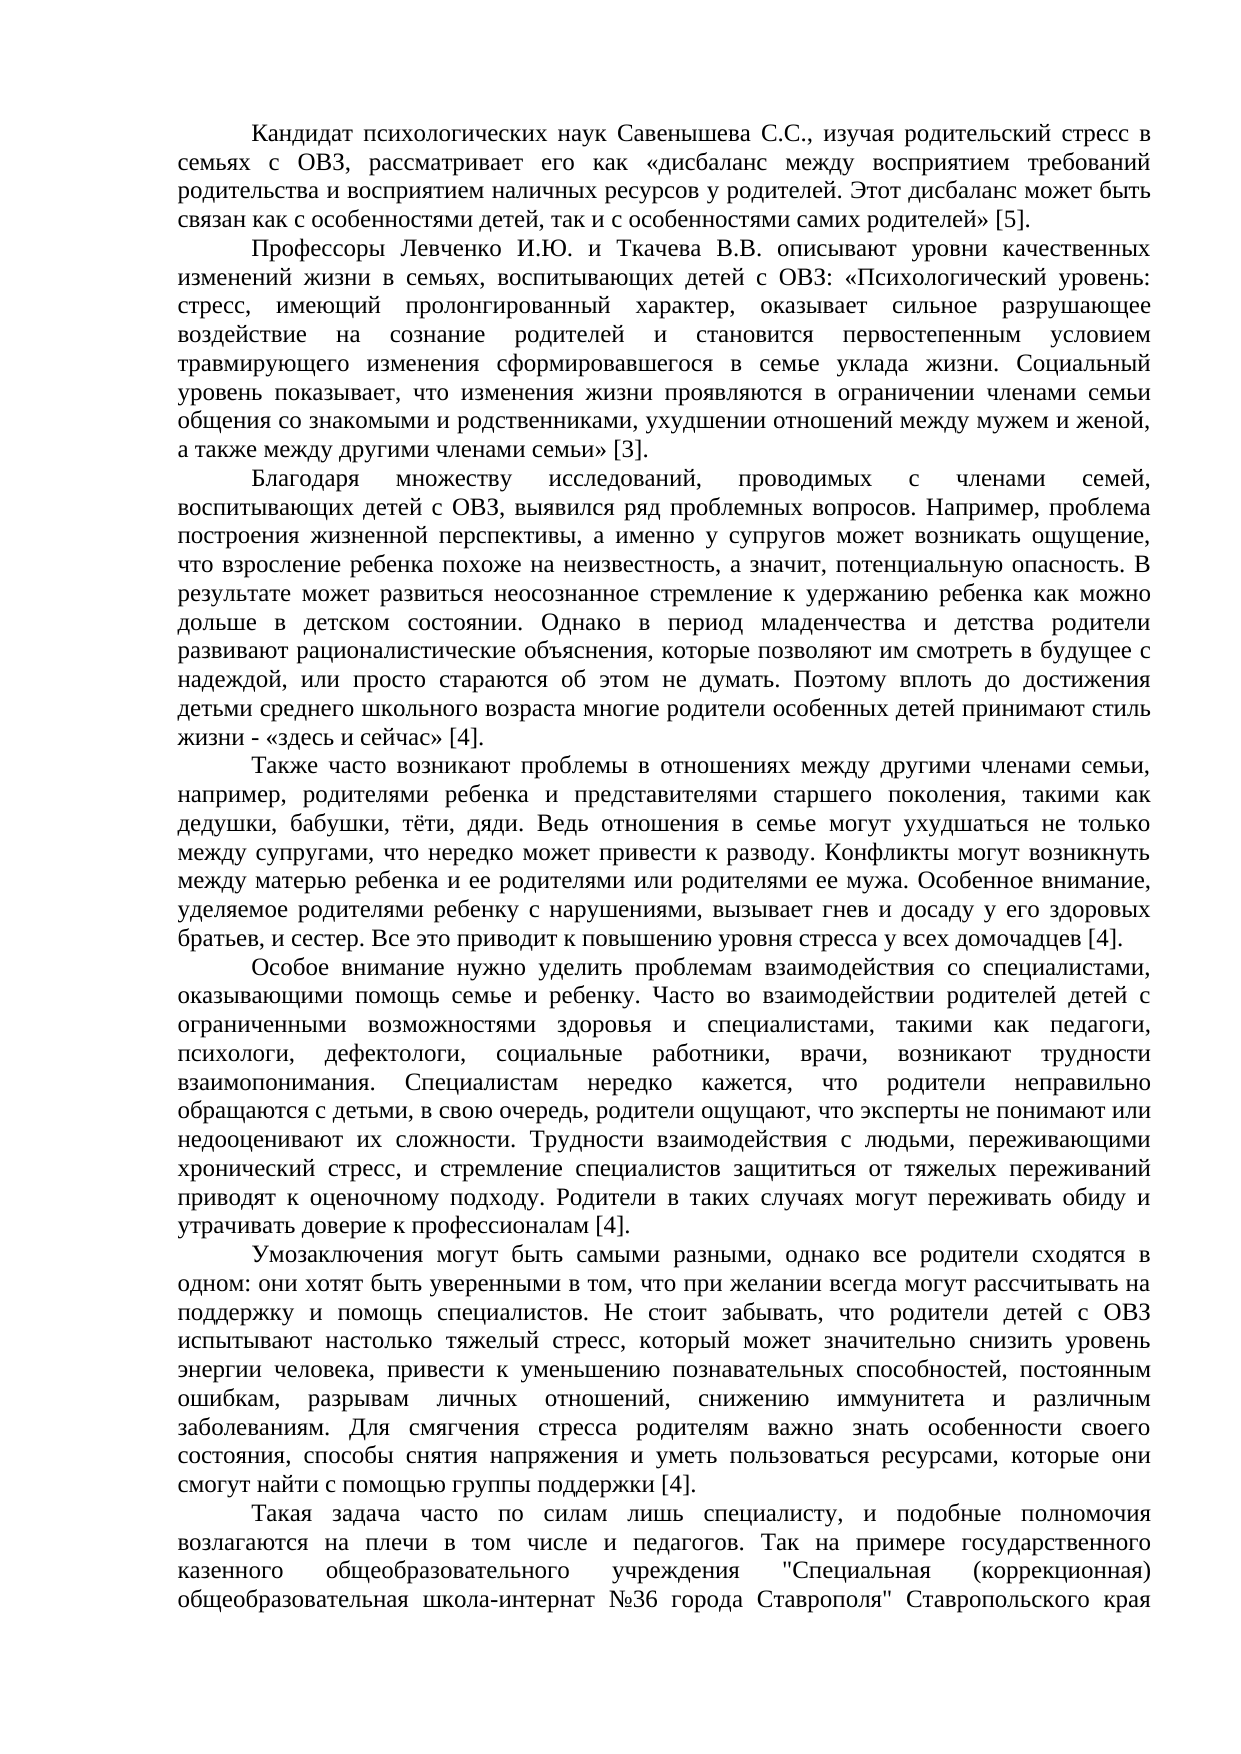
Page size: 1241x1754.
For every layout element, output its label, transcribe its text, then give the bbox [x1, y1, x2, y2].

text Благодаря множеству исследований, проводимых с членами семей, воспитывающих детей с ОВЗ, выявился ряд проблемных вопросов. Например, проблема построения жизненной перспективы, а именно у супругов может возникать ощущение, что взросление ребенка похоже на неизвестность, а значит, потенциальную опасность. В результате может развиться неосознанное стремление к удержанию ребенка как можно дольше в детском состоянии. Однако в период младенчества и детства родители развивают рационалистические объяснения, которые позволяют им смотреть в будущее с надеждой, или просто стараются об этом не думать. Поэтому вплоть до достижения детьми среднего школьного возраста многие родители особенных детей принимают стиль жизни - «здесь и сейчас» [4]. [177, 463, 1152, 751]
text Профессоры Левченко И.Ю. и Ткачева В.В. описывают уровни качественных изменений жизни в семьях, воспитывающих детей с ОВЗ: «Психологический уровень: стресс, имеющий пролонгированный характер, оказывает сильное разрушающее воздействие на сознание родителей и становится первостепенным условием травмирующего изменения сформировавшегося в семье уклада жизни. Социальный уровень показывает, что изменения жизни проявляются в ограничении членами семьи общения со знакомыми и родственниками, ухудшении отношений между мужем и женой, а также между другими членами семьи» [3]. [177, 233, 1152, 463]
text Также часто возникают проблемы в отношениях между другими членами семьи, например, родителями ребенка и представителями старшего поколения, такими как дедушки, бабушки, тёти, дяди. Ведь отношения в семье могут ухудшаться не только между супругами, что нередко может привести к разводу. Конфликты могут возникнуть между матерью ребенка и ее родителями или родителями ее мужа. Особенное внимание, уделяемое родителями ребенку с нарушениями, вызывает гнев и досаду у его здоровых братьев, и сестер. Все это приводит к повышению уровня стресса у всех домочадцев [4]. [177, 751, 1152, 952]
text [177, 1498, 1152, 1613]
text Особое внимание нужно уделить проблемам взаимодействия со специалистами, оказывающими помощь семье и ребенку. Часто во взаимодействии родителей детей с ограниченными возможностями здоровья и специалистами, такими как педагоги, психологи, дефектологи, социальные работники, врачи, возникают трудности взаимопонимания. Специалистам нередко кажется, что родители неправильно обращаются с детьми, в свою очередь, родители ощущают, что эксперты не понимают или недооценивают их сложности. Трудности взаимодействия с людьми, переживающими хронический стресс, и стремление специалистов защититься от тяжелых переживаний приводят к оценочному подходу. Родители в таких случаях могут переживать обиду и утрачивать доверие к профессионалам [4]. [177, 952, 1152, 1239]
text Умозаключения могут быть самыми разными, однако все родители сходятся в одном: они хотят быть уверенными в том, что при желании всегда могут рассчитывать на поддержку и помощь специалистов. Не стоит забывать, что родители детей с ОВЗ испытывают настолько тяжелый стресс, который может значительно снизить уровень энергии человека, привести к уменьшению познавательных способностей, постоянным ошибкам, разрывам личных отношений, снижению иммунитета и различным заболеваниям. Для смягчения стресса родителям важно знать особенности своего состояния, способы снятия напряжения и уметь пользоваться ресурсами, которые они смогут найти с помощью группы поддержки [4]. [177, 1239, 1152, 1498]
text Кандидат психологических наук Савенышева С.С., изучая родительский стресс в семьях с ОВЗ, рассматривает его как «дисбаланс между восприятием требований родительства и восприятием наличных ресурсов у родителей. Этот дисбаланс может быть связан как с особенностями детей, так и с особенностями самих родителей» [5]. [177, 118, 1152, 233]
